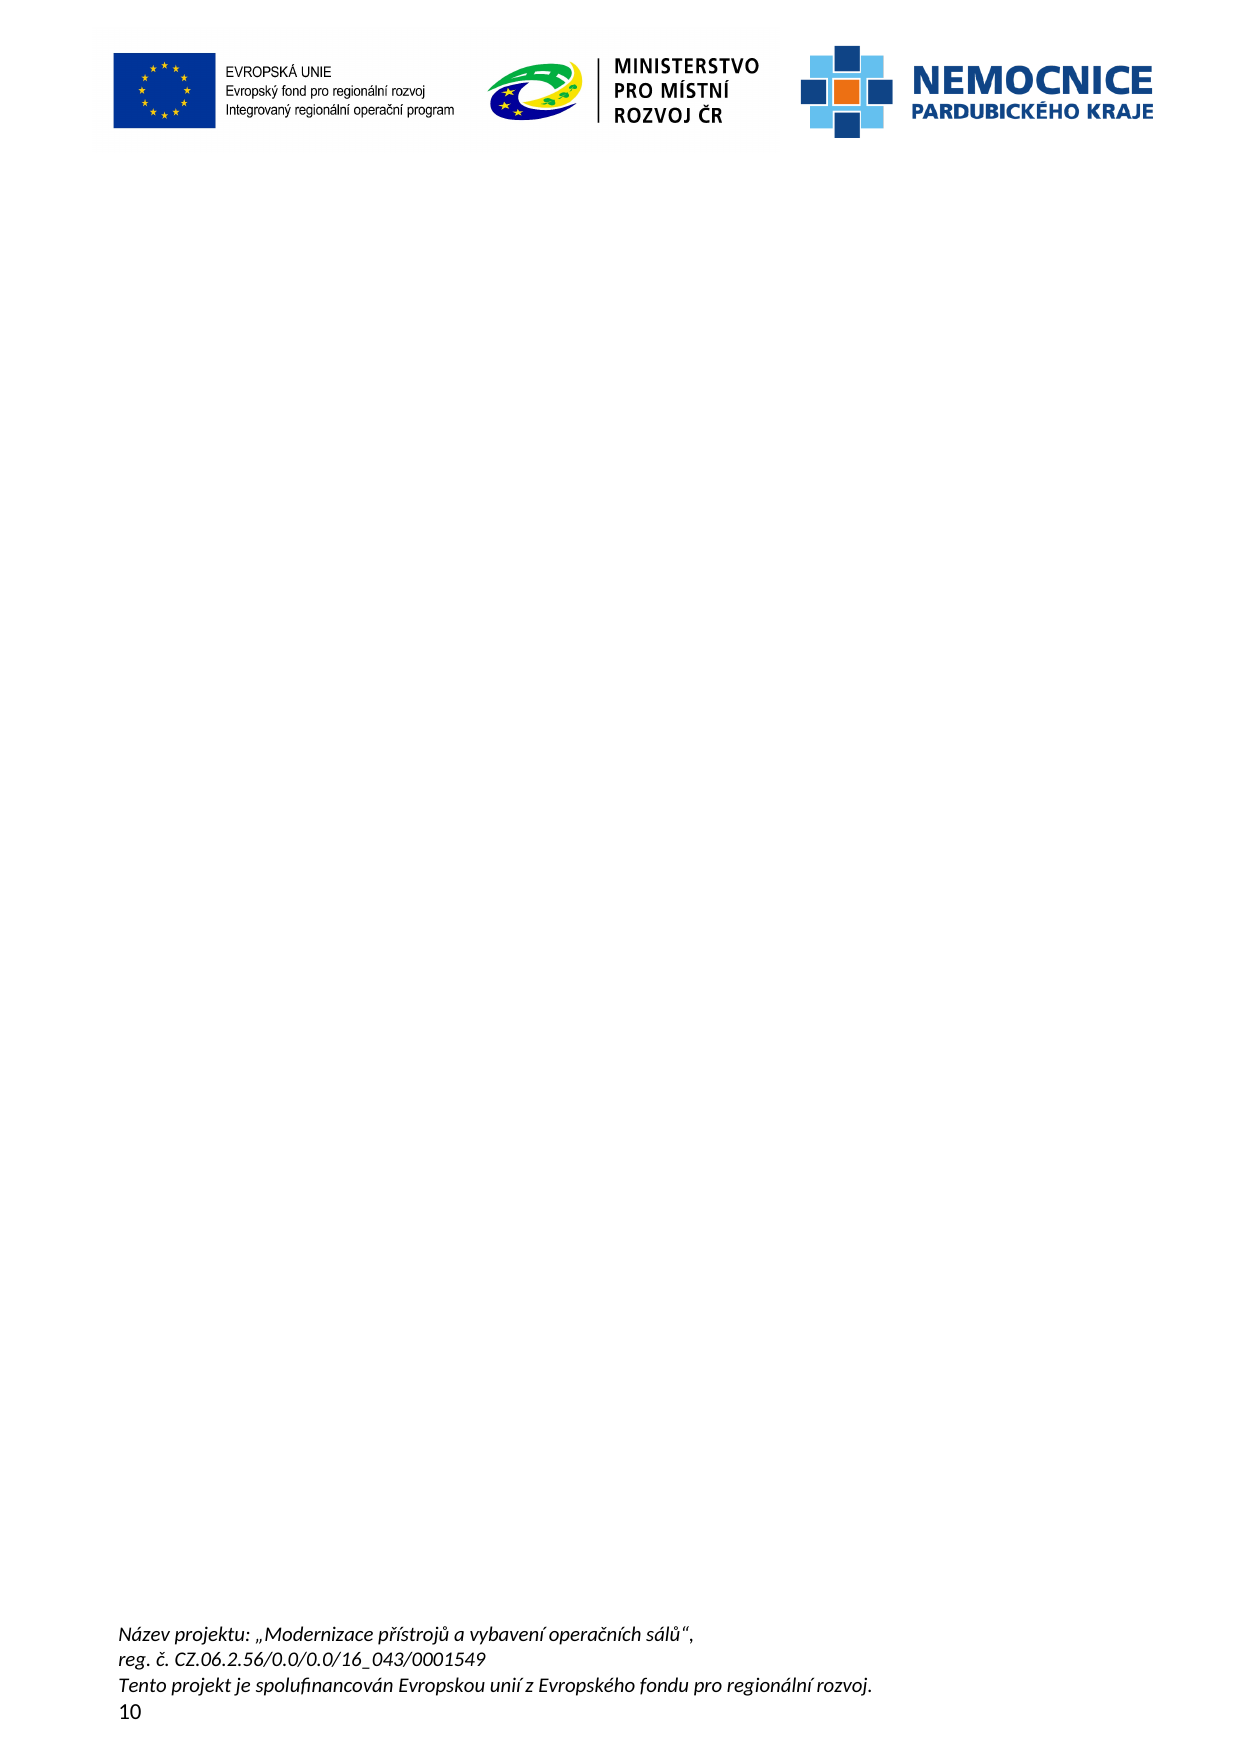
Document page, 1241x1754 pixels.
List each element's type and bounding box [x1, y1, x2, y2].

picture [91, 27, 780, 153]
picture [799, 44, 1153, 139]
